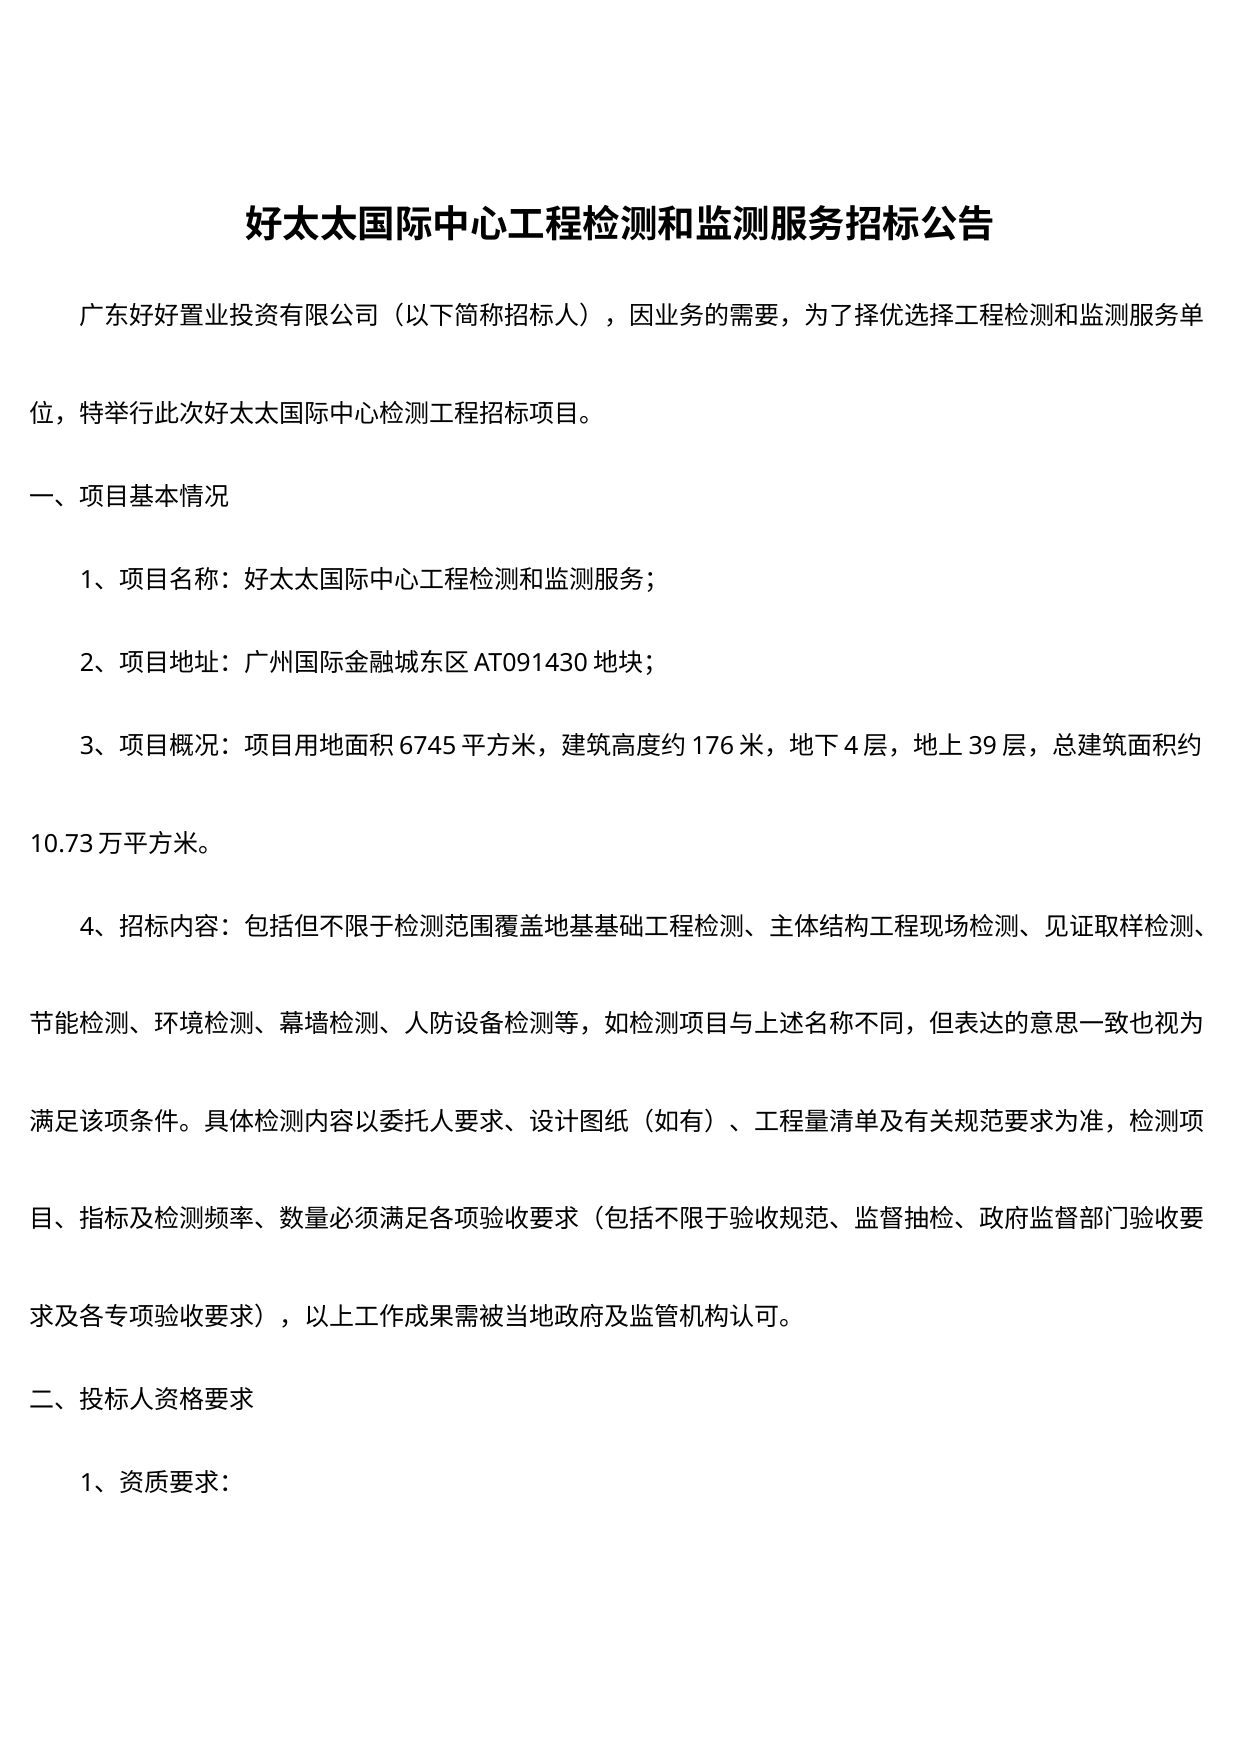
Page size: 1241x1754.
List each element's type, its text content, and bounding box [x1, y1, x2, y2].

text 4、招标内容：包括但不限于检测范围覆盖地基基础工程检测、主体结构工程现场检测、见证取样检测、节能检测、环境检测、幕墙检测、人防设备检测等，如检测项目与上述名称不同，但表达的意思一致也视为满足该项条件。具体检测内容以委托人要求、设计图纸（如有）、工程量清单及有关规范要求为准，检测项目、指标及检测频率、数量必须满足各项验收要求（包括不限于验收规范、监督抽检、政府监督部门验收要求及各专项验收要求），以上工作成果需被当地政府及监管机构认可。 [29, 892, 1211, 1347]
text 二、投标人资格要求 [29, 1365, 1211, 1430]
text 2、项目地址：广州国际金融城东区AT091430地块； [29, 628, 1211, 693]
text 1、资质要求： [29, 1448, 1211, 1513]
text 一、项目基本情况 [29, 462, 1211, 527]
text 好太太国际中心工程检测和监测服务招标公告 [29, 189, 1211, 254]
text 广东好好置业投资有限公司（以下简称招标人），因业务的需要，为了择优选择工程检测和监测服务单位，特举行此次好太太国际中心检测工程招标项目。 [29, 281, 1211, 444]
text 1、项目名称：好太太国际中心工程检测和监测服务； [29, 545, 1211, 610]
text 3、项目概况：项目用地面积6745平方米，建筑高度约176米，地下4层，地上39层，总建筑面积约10.73万平方米。 [29, 711, 1211, 874]
